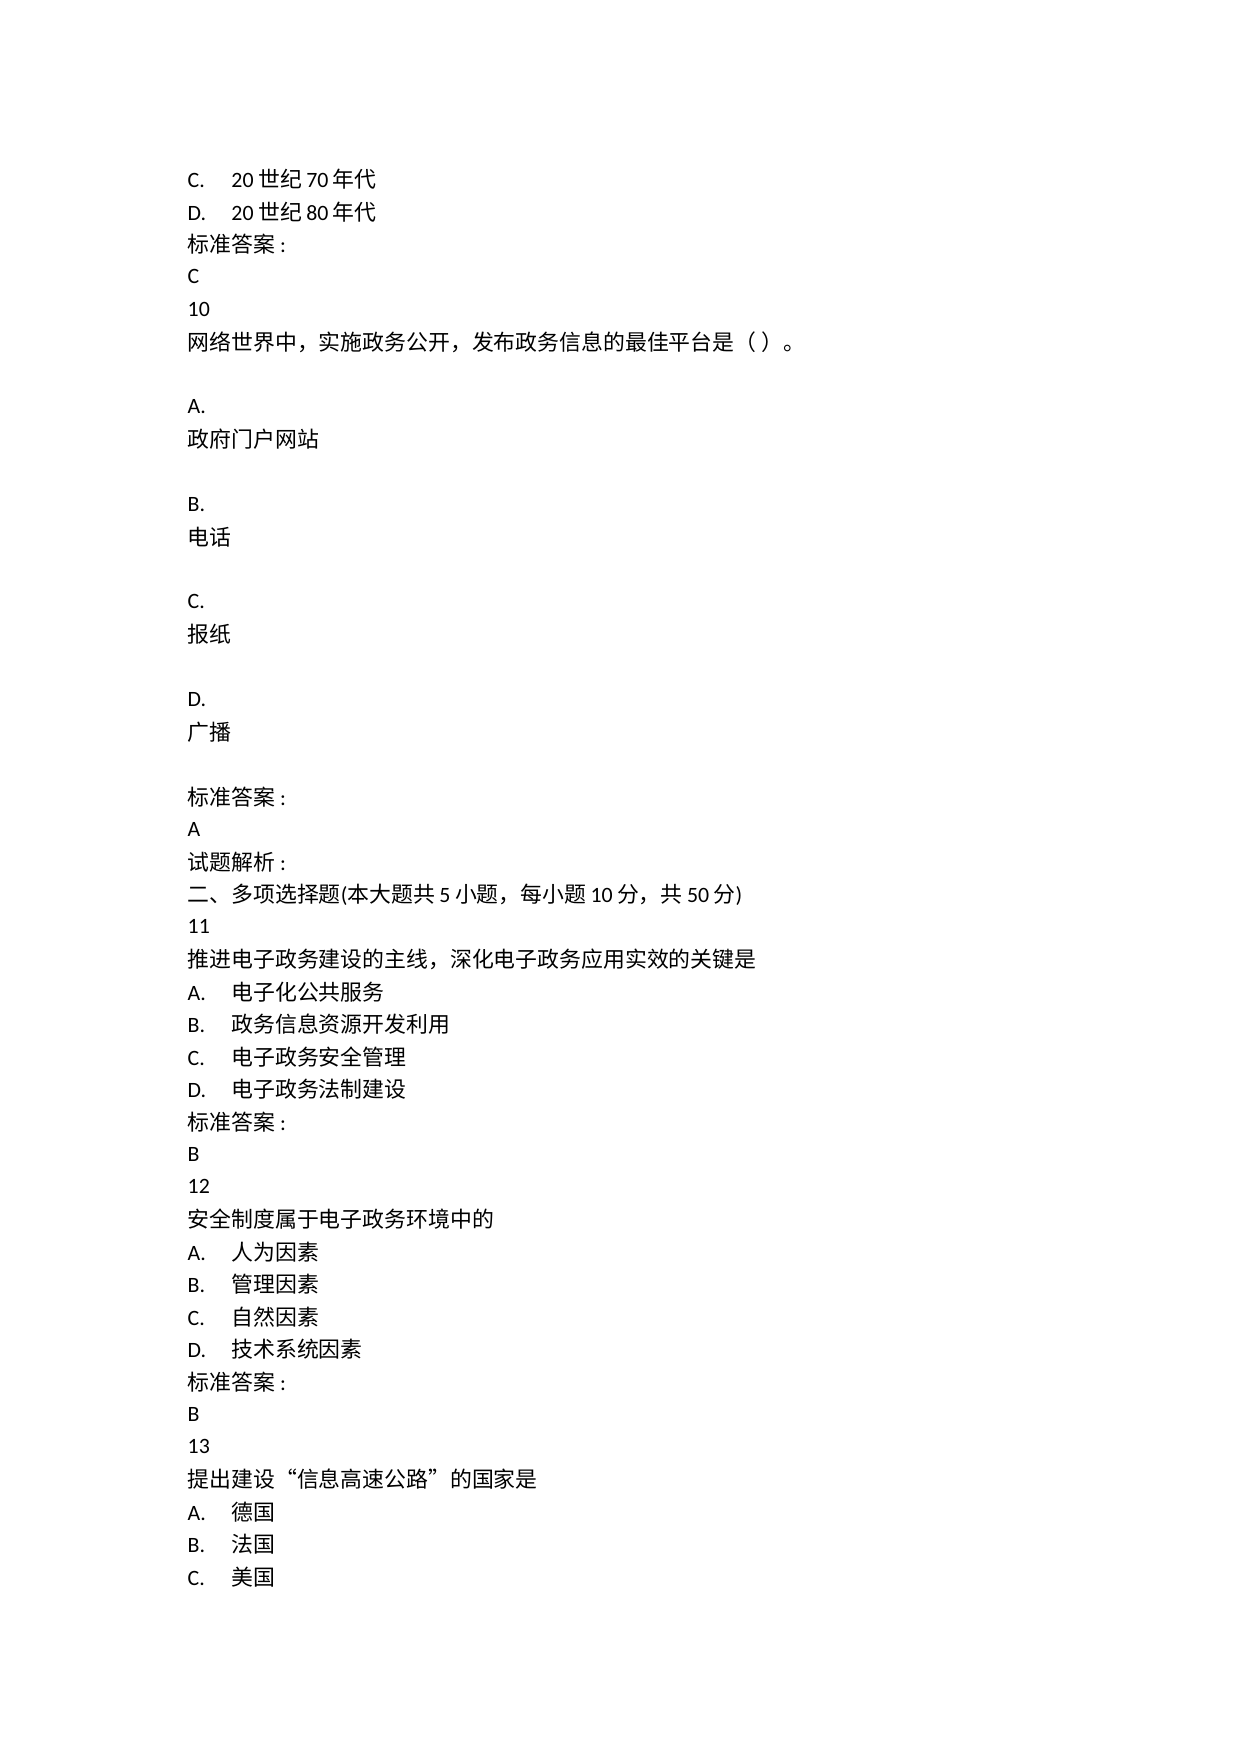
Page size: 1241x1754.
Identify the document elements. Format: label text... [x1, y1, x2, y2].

text B [187, 1397, 1053, 1429]
text B. 管理因素 [187, 1267, 1053, 1299]
text 13 [187, 1429, 1053, 1462]
text 提出建设“信息高速公路”的国家是 [187, 1462, 1053, 1494]
text 报纸 [187, 617, 1053, 649]
text B. 法国 [187, 1527, 1053, 1559]
text 广播 [187, 714, 1053, 747]
text C. 电子政务安全管理 [187, 1039, 1053, 1072]
text D. 20世纪80年代 [187, 194, 1053, 227]
text B [187, 1137, 1053, 1169]
text A. [187, 389, 1053, 422]
text 政府门户网站 [187, 422, 1053, 454]
text C. 美国 [187, 1559, 1053, 1592]
text C. [187, 584, 1053, 617]
text D. [187, 682, 1053, 714]
text A. 德国 [187, 1494, 1053, 1527]
text 推进电子政务建设的主线，深化电子政务应用实效的关键是 [187, 942, 1053, 974]
text 10 [187, 292, 1053, 324]
text 二、多项选择题(本大题共5小题，每小题10分，共50分) [187, 877, 1053, 909]
text D. 技术系统因素 [187, 1332, 1053, 1364]
text 标准答案 : [187, 779, 1053, 812]
text 试题解析 : [187, 844, 1053, 877]
text B. [187, 487, 1053, 519]
text 标准答案 : [187, 1364, 1053, 1397]
text A [187, 812, 1053, 844]
text C [187, 259, 1053, 292]
text 网络世界中，实施政务公开，发布政务信息的最佳平台是（ ）。 [187, 324, 1053, 357]
text C. 20世纪70年代 [187, 162, 1053, 194]
text 标准答案 : [187, 1104, 1053, 1137]
text 12 [187, 1169, 1053, 1202]
text 标准答案 : [187, 227, 1053, 259]
text A. 人为因素 [187, 1234, 1053, 1267]
text D. 电子政务法制建设 [187, 1072, 1053, 1104]
text B. 政务信息资源开发利用 [187, 1007, 1053, 1039]
text 安全制度属于电子政务环境中的 [187, 1202, 1053, 1234]
text 11 [187, 909, 1053, 942]
text 电话 [187, 519, 1053, 552]
text C. 自然因素 [187, 1299, 1053, 1332]
text A. 电子化公共服务 [187, 974, 1053, 1007]
